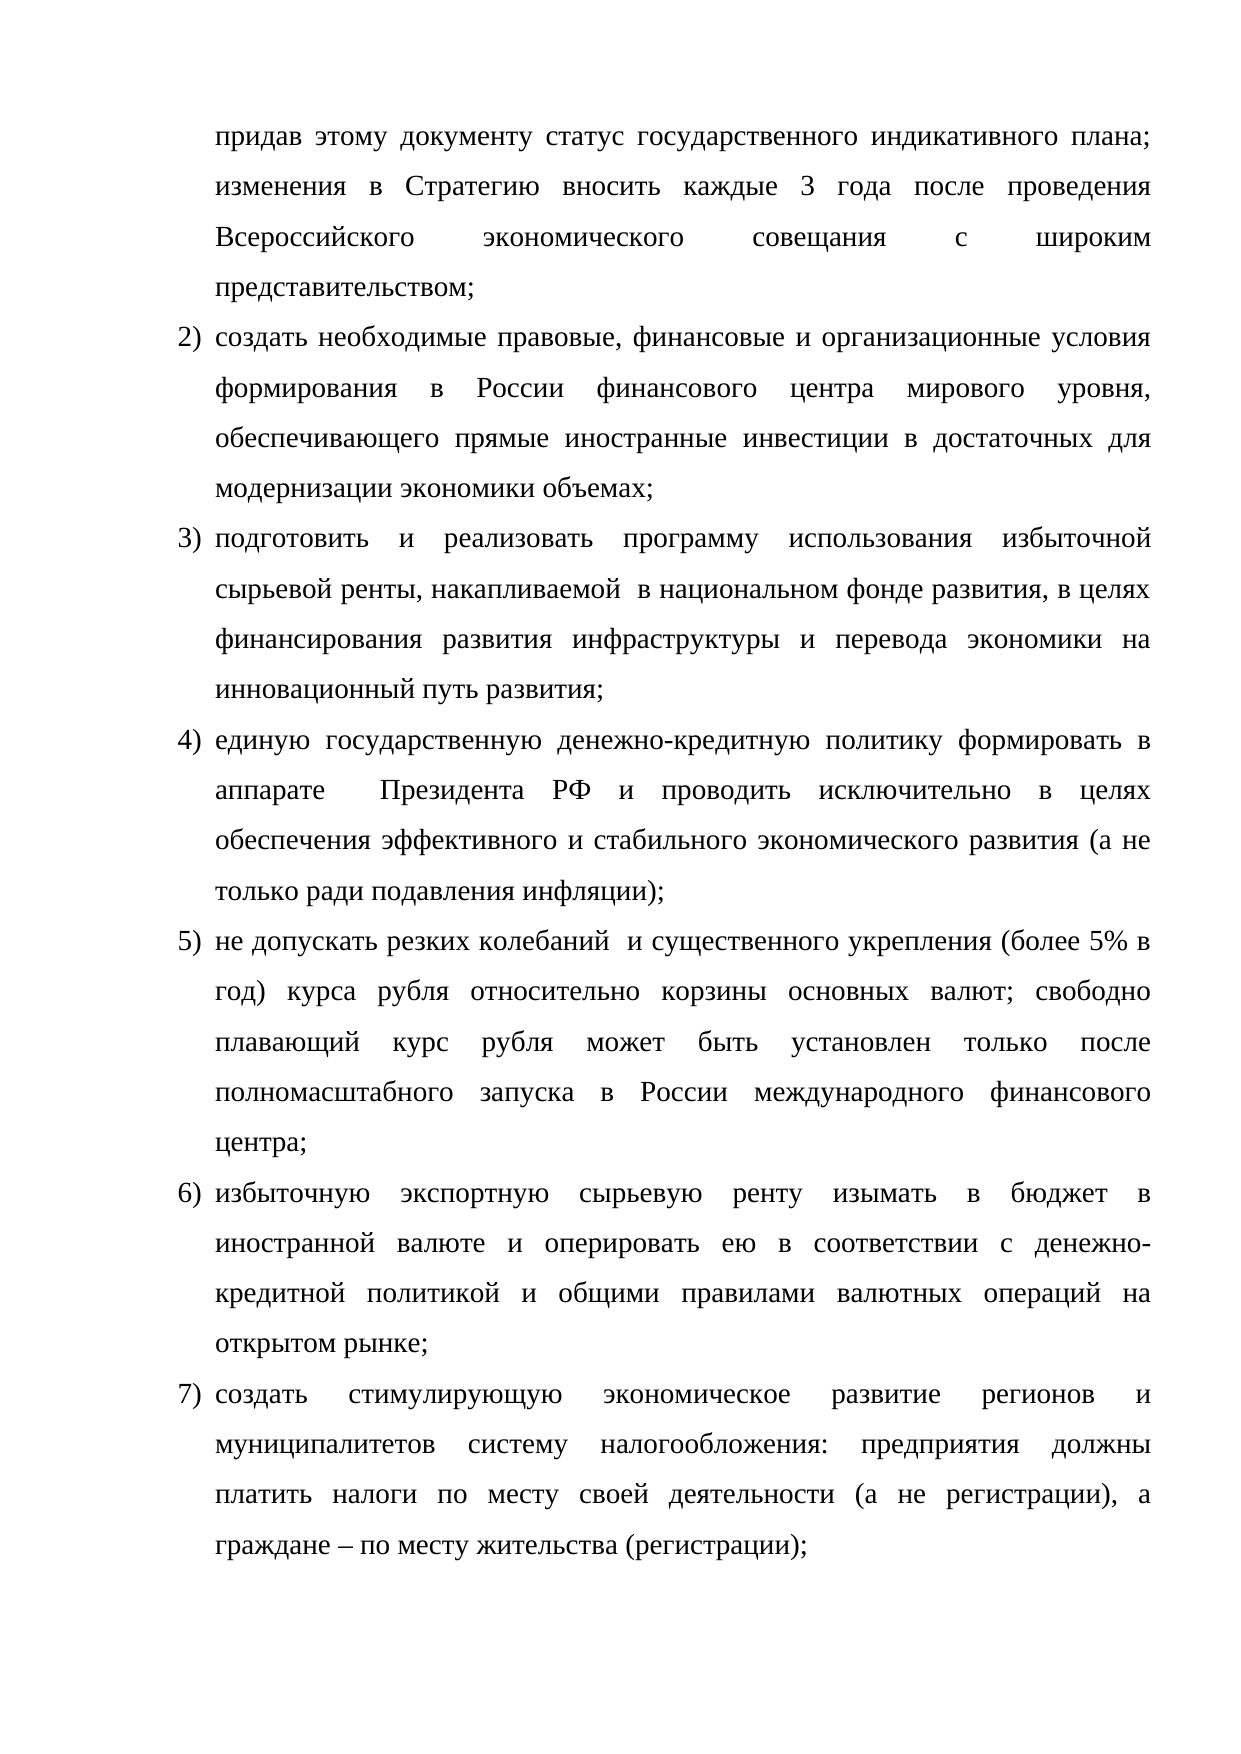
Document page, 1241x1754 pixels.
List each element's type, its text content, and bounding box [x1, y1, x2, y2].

list избыточную экспортную сырьевую ренту изымать в бюджет в иностранной валюте и оперировать ею в соответствии с денежно-кредитной политикой и общими правилами валютных операций на открытом рынке; [177, 1175, 1152, 1359]
list подготовить и реализовать программу использования избыточной сырьевой ренты, накапливаемой в национальном фонде развития, в целях финансирования развития инфраструктуры и перевода экономики на инновационный путь развития; [177, 521, 1152, 705]
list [177, 118, 1152, 303]
list создать необходимые правовые, финансовые и организационные условия формирования в России финансового центра мирового уровня, обеспечивающего прямые иностранные инвестиции в достаточных для модернизации экономики объемах; [177, 319, 1152, 504]
list единую государственную денежно-кредитную политику формировать в аппарате Президента РФ и проводить исключительно в целях обеспечения эффективного и стабильного экономического развития (а не только ради подавления инфляции); [177, 722, 1152, 906]
list создать стимулирующую экономическое развитие регионов и муниципалитетов систему налогообложения: предприятия должны платить налоги по месту своей деятельности (а не регистрации), а граждане – по месту жительства (регистрации); [177, 1376, 1152, 1560]
list не допускать резких колебаний и существенного укрепления (более 5% в год) курса рубля относительно корзины основных валют; свободно плавающий курс рубля может быть установлен только после полномасштабного запуска в России международного финансового центра; [177, 923, 1152, 1158]
